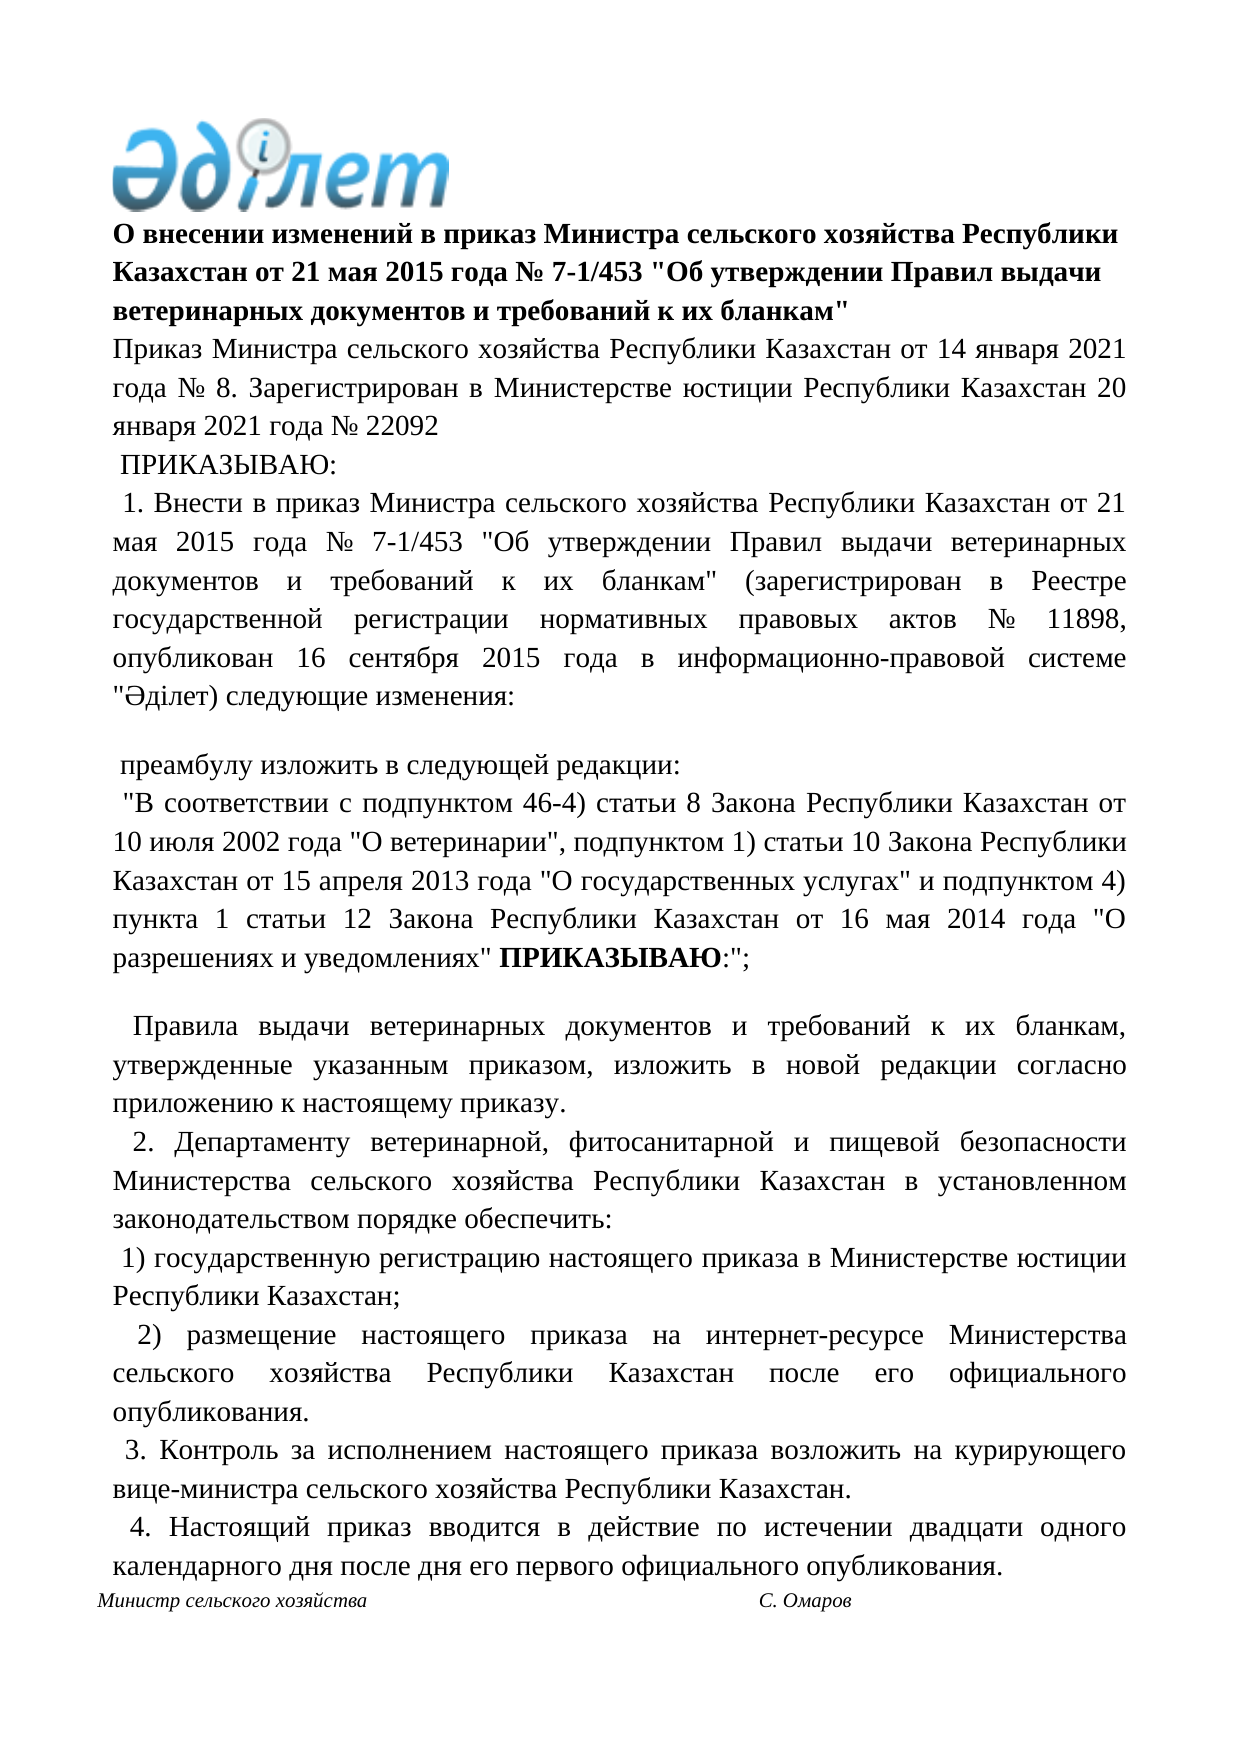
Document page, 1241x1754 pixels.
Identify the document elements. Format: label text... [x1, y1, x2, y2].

table_header С. Омаров [757, 1587, 1120, 1618]
text 2. Департаменту ветеринарной, фитосанитарной и пищевой безопасности Министерства сельского хозяйства Республики Казахстан в установленном законодательством порядке обеспечить: [112, 1124, 1128, 1235]
picture [112, 118, 449, 212]
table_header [90, 1587, 757, 1618]
text 2) размещение настоящего приказа на интернет-ресурсе Министерства сельского хозяйства Республики Казахстан после его официального опубликования. [112, 1317, 1128, 1427]
text преамбулу изложить в следующей редакции: [112, 747, 1128, 781]
text 1. Внести в приказ Министра сельского хозяйства Республики Казахстан от 21 мая 2015 года № 7-1/453 "Об утверждении Правил выдачи ветеринарных документов и требований к их бланкам" (зарегистрирован в Реестре государственной регистрации нормативных правовых актов № 11898, опубликован 16 сентября 2015 года в информационно-правовой системе "Әділет) следующие изменения: [112, 486, 1128, 712]
text ПРИКАЗЫВАЮ: [112, 447, 1128, 481]
text 1) государственную регистрацию настоящего приказа в Министерстве юстиции Республики Казахстан; [112, 1240, 1128, 1312]
text 4. Настоящий приказ вводится в действие по истечении двадцати одного календарного дня после дня его первого официального опубликования. [112, 1509, 1128, 1582]
text О внесении изменений в приказ Министра сельского хозяйства Республики Казахстан от 21 мая 2015 года № 7-1/453 "Об утверждении Правил выдачи ветеринарных документов и требований к их бланкам" [112, 216, 1128, 326]
text "В соответствии с подпунктом 46-4) статьи 8 Закона Республики Казахстан от 10 июля 2002 года "О ветеринарии", подпунктом 1) статьи 10 Закона Республики Казахстан от 15 апреля 2013 года "О государственных услугах" и подпунктом 4) пункта 1 статьи 12 Закона Республики Казахстан от 16 мая 2014 года "О разрешениях и уведомлениях" ПРИКАЗЫВАЮ:"; [112, 786, 1128, 973]
text Правила выдачи ветеринарных документов и требований к их бланкам, утвержденные указанным приказом, изложить в новой редакции согласно приложению к настоящему приказу. [112, 1008, 1128, 1119]
text Приказ Министра сельского хозяйства Республики Казахстан от 14 января 2021 года № 8. Зарегистрирован в Министерстве юстиции Республики Казахстан 20 января 2021 года № 22092 [112, 331, 1128, 442]
text 3. Контроль за исполнением настоящего приказа возложить на курирующего вице-министра сельского хозяйства Республики Казахстан. [112, 1432, 1128, 1504]
